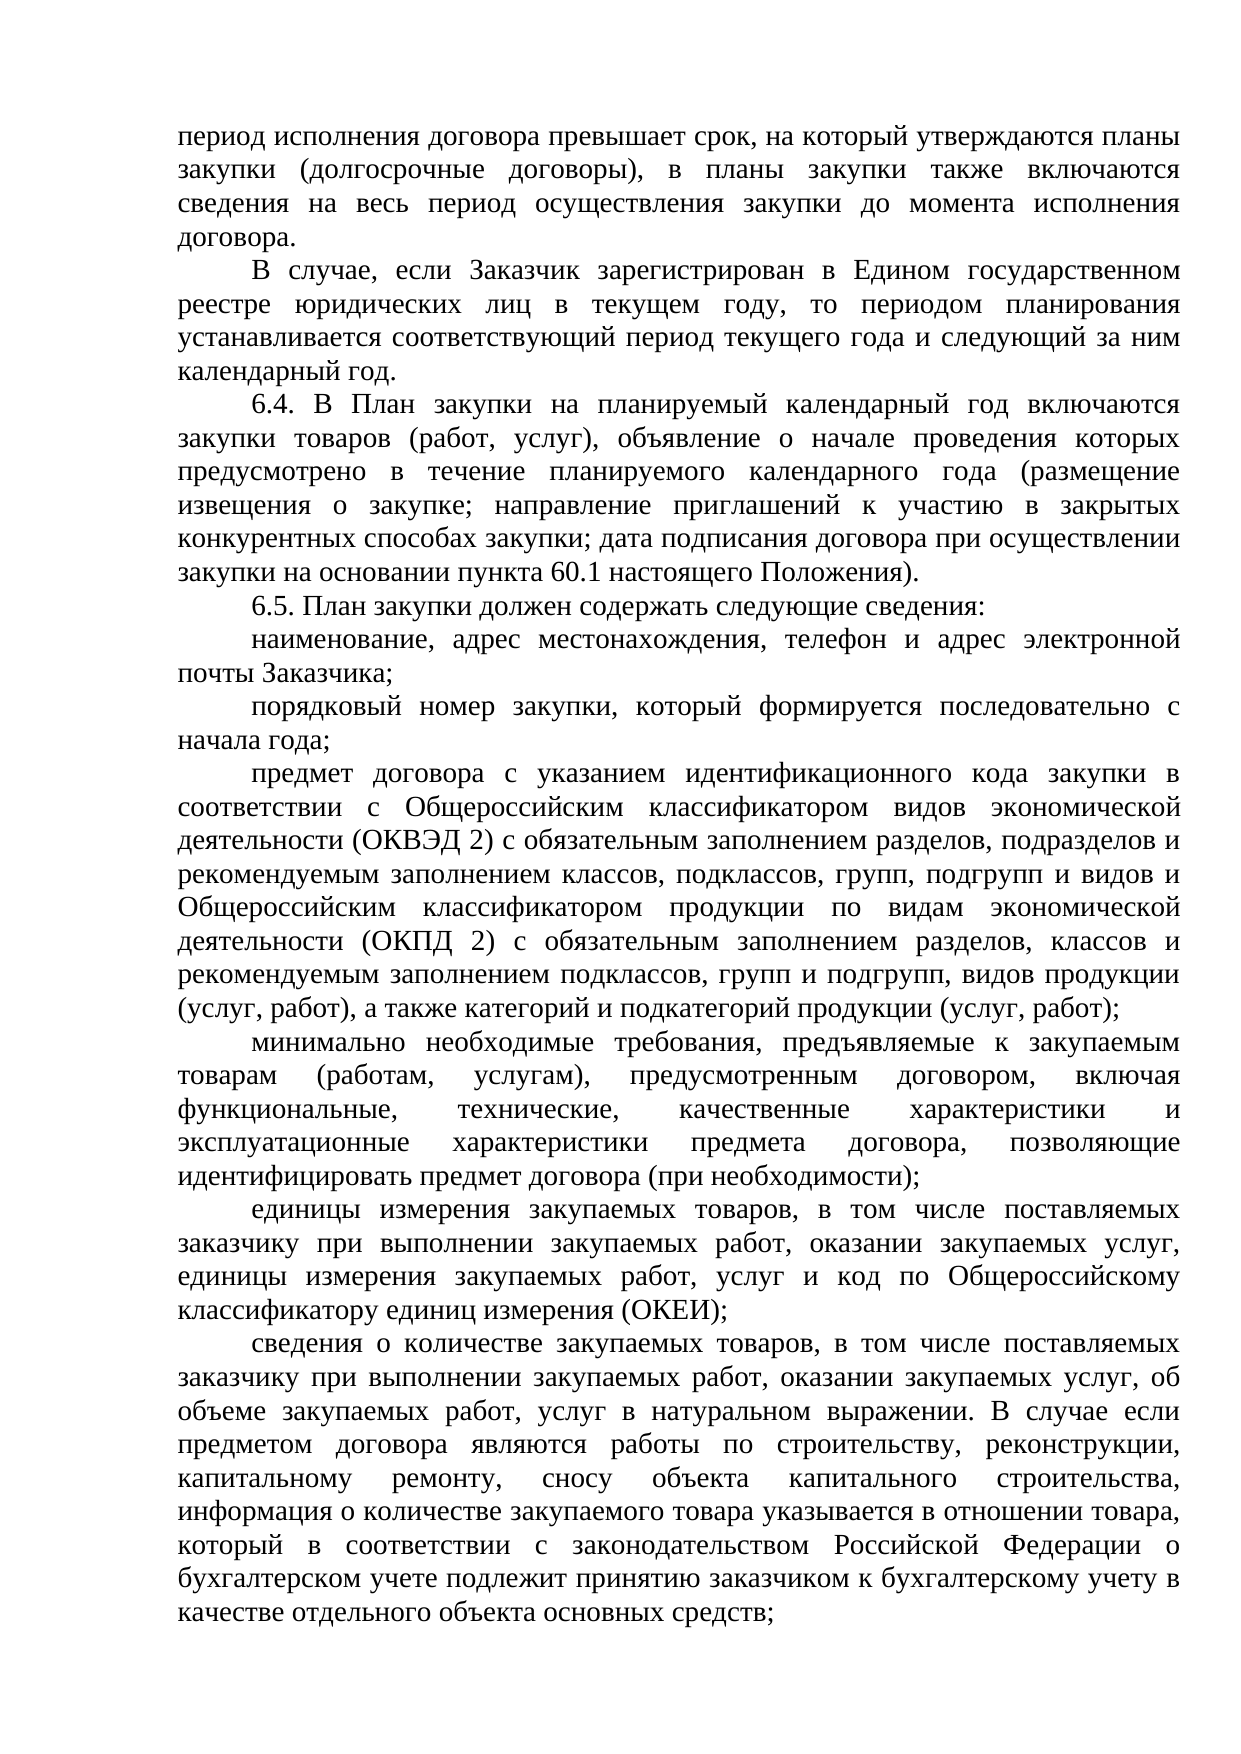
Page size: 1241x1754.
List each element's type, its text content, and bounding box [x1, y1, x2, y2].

text порядковый номер закупки, который формируется последовательно с начала года; [177, 688, 1181, 755]
text 6.5. План закупки должен содержать следующие сведения: [177, 588, 1181, 621]
text сведения о количестве закупаемых товаров, в том числе поставляемых заказчику при выполнении закупаемых работ, оказании закупаемых услуг, об объеме закупаемых работ, услуг в натуральном выражении. В случае если предметом договора являются работы по строительству, реконструкции, капитальному ремонту, сносу объекта капитального строительства, информация о количестве закупаемого товара указывается в отношении товара, который в соответствии с законодательством Российской Федерации о бухгалтерском учете подлежит принятию заказчиком к бухгалтерскому учету в качестве отдельного объекта основных средств; [177, 1326, 1181, 1627]
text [177, 118, 1181, 252]
text В случае, если Заказчик зарегистрирован в Едином государственном реестре юридических лиц в текущем году, то периодом планирования устанавливается соответствующий период текущего года и следующий за ним календарный год. [177, 252, 1181, 386]
text наименование, адрес местонахождения, телефон и адрес электронной почты Заказчика; [177, 621, 1181, 688]
text 6.4. В План закупки на планируемый календарный год включаются закупки товаров (работ, услуг), объявление о начале проведения которых предусмотрено в течение планируемого календарного года (размещение извещения о закупке; направление приглашений к участию в закрытых конкурентных способах закупки; дата подписания договора при осуществлении закупки на основании пункта 60.1 настоящего Положения). [177, 386, 1181, 588]
text предмет договора с указанием идентификационного кода закупки в соответствии с Общероссийским классификатором видов экономической деятельности (ОКВЭД 2) с обязательным заполнением разделов, подразделов и рекомендуемым заполнением классов, подклассов, групп, подгрупп и видов и Общероссийским классификатором продукции по видам экономической деятельности (ОКПД 2) с обязательным заполнением разделов, классов и рекомендуемым заполнением подклассов, групп и подгрупп, видов продукции (услуг, работ), а также категорий и подкатегорий продукции (услуг, работ); [177, 755, 1181, 1024]
text минимально необходимые требования, предъявляемые к закупаемым товарам (работам, услугам), предусмотренным договором, включая функциональные, технические, качественные характеристики и эксплуатационные характеристики предмета договора, позволяющие идентифицировать предмет договора (при необходимости); [177, 1024, 1181, 1191]
text единицы измерения закупаемых товаров, в том числе поставляемых заказчику при выполнении закупаемых работ, оказании закупаемых услуг, единицы измерения закупаемых работ, услуг и код по Общероссийскому классификатору единиц измерения (ОКЕИ); [177, 1191, 1181, 1326]
